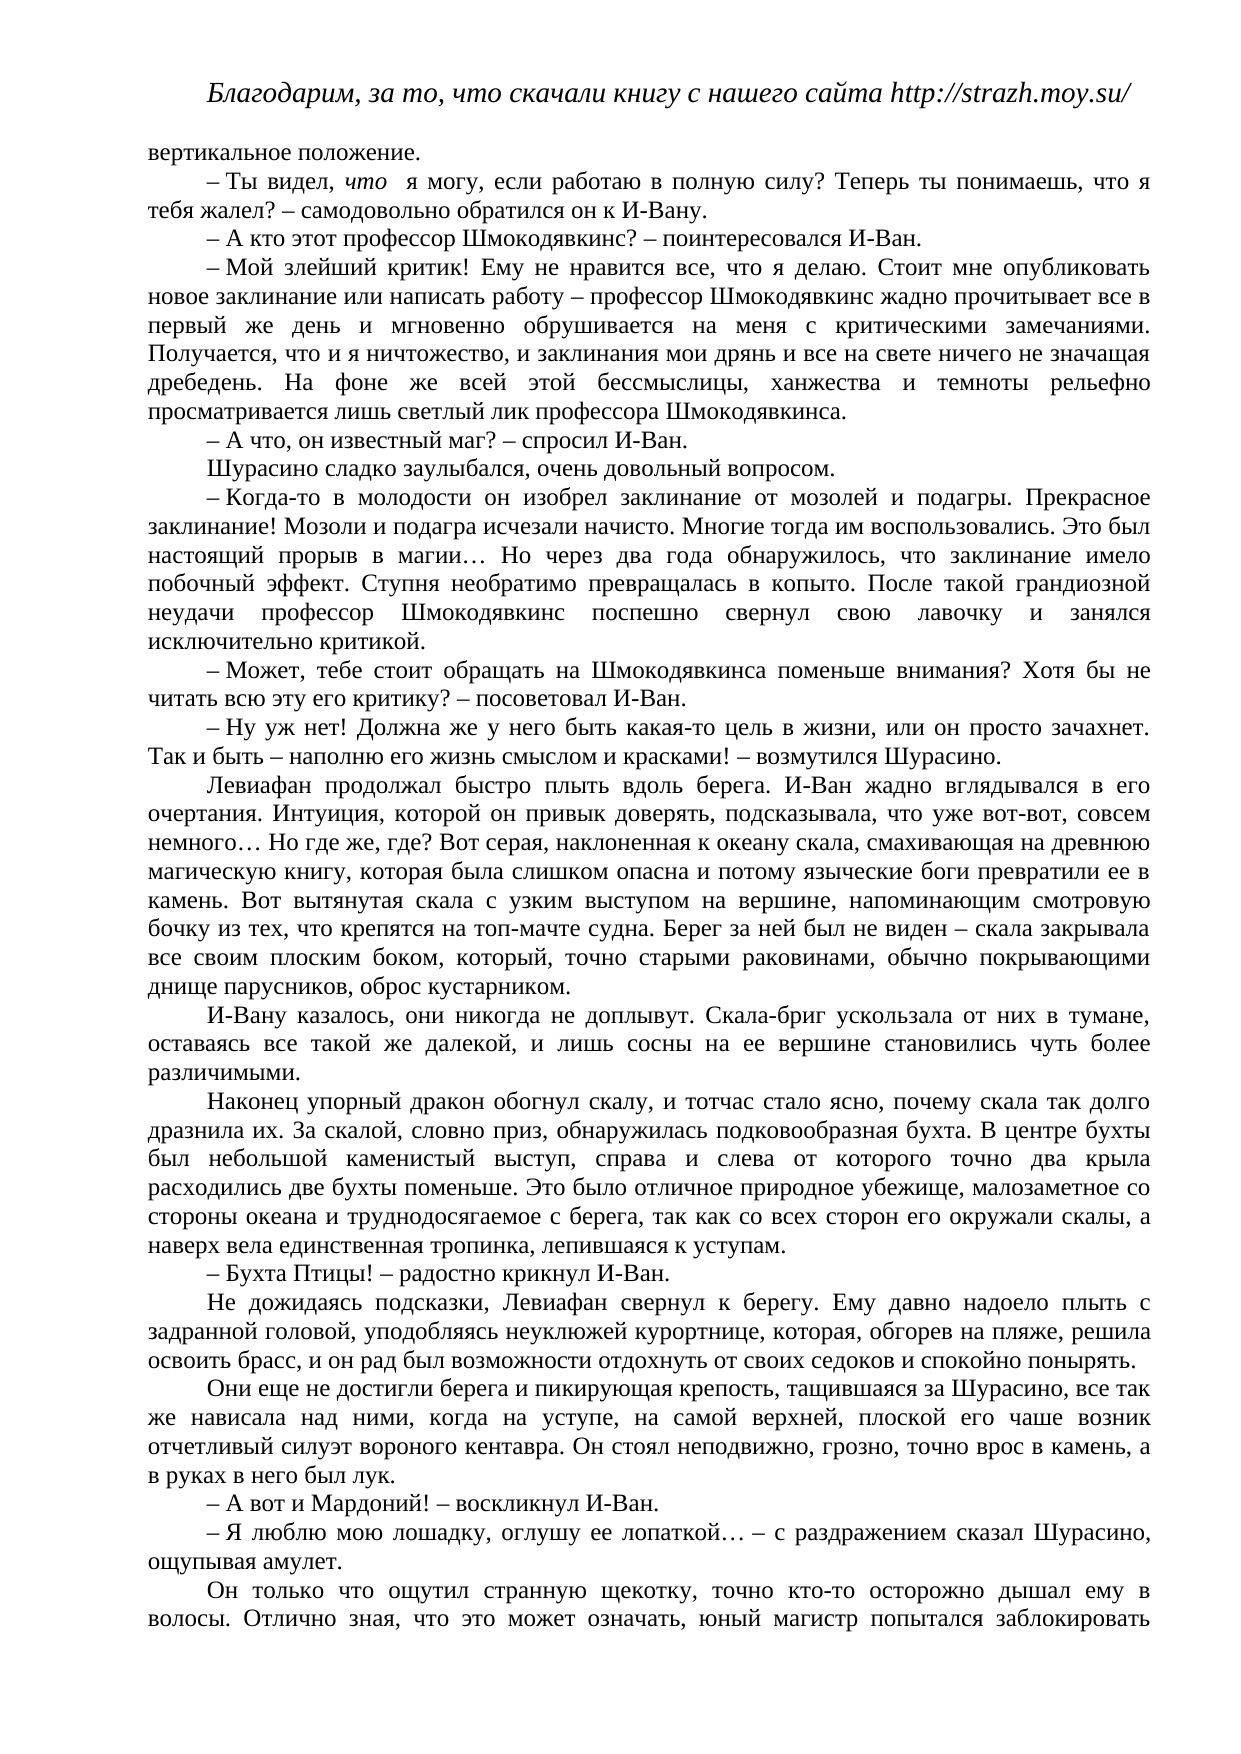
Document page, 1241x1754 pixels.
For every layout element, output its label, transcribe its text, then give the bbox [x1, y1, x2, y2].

text – А вот и Мардоний! – воскликнул И-Ван. [148, 1488, 1152, 1517]
text – А кто этот профессор Шмокодявкинс? – поинтересовался И-Ван. [148, 223, 1152, 252]
text – Когда-то в молодости он изобрел заклинание от мозолей и подагры. Прекрасное заклинание! Мозоли и подагра исчезали начисто. Многие тогда им воспользовались. Это был настоящий прорыв в магии… Но через два года обнаружилось, что заклинание имело побочный эффект. Ступня необратимо превращалась в копыто. После такой грандиозной неудачи профессор Шмокодявкинс поспешно свернул свою лавочку и занялся исключительно критикой. [148, 482, 1152, 655]
text Наконец упорный дракон обогнул скалу, и тотчас стало ясно, почему скала так долго дразнила их. За скалой, словно приз, обнаружилась подковообразная бухта. В центре бухты был небольшой каменистый выступ, справа и слева от которого точно два крыла расходились две бухты поменьше. Это было отличное природное убежище, малозаметное со стороны океана и труднодосягаемое с берега, так как со всех сторон его окружали скалы, а наверх вела единственная тропинка, лепившаяся к уступам. [148, 1086, 1152, 1258]
text Они еще не достигли берега и пикирующая крепость, тащившаяся за Шурасино, все так же нависала над ними, когда на уступе, на самой верхней, плоской его чаше возник отчетливый силуэт вороного кентавра. Он стоял неподвижно, грозно, точно врос в камень, а в руках в него был лук. [148, 1373, 1152, 1488]
text – Мой злейший критик! Ему не нравится все, что я делаю. Стоит мне опубликовать новое заклинание или написать работу – профессор Шмокодявкинс жадно прочитывает все в первый же день и мгновенно обрушивается на меня с критическими замечаниями. Получается, что и я ничтожество, и заклинания мои дрянь и все на свете ничего не значащая дребедень. На фоне же всей этой бессмыслицы, ханжества и темноты рельефно просматривается лишь светлый лик профессора Шмокодявкинса. [148, 252, 1152, 425]
text Левиафан продолжал быстро плыть вдоль берега. И-Ван жадно вглядывался в его очертания. Интуиция, которой он привык доверять, подсказывала, что уже вот-вот, совсем немного… Но где же, где? Вот серая, наклоненная к океану скала, смахивающая на древнюю магическую книгу, которая была слишком опасна и потому языческие боги превратили ее в камень. Вот вытянутая скала с узким выступом на вершине, напоминающим смотровую бочку из тех, что крепятся на топ-мачте судна. Берег за ней был не виден – скала закрывала все своим плоским боком, который, точно старыми раковинами, обычно покрывающими днище парусников, оброс кустарником. [148, 770, 1152, 1000]
text – Ну уж нет! Должна же у него быть какая-то цель в жизни, или он просто зачахнет. Так и быть – наполню его жизнь смыслом и красками! – возмутился Шурасино. [148, 712, 1152, 770]
text – Может, тебе стоит обращать на Шмокодявкинса поменьше внимания? Хотя бы не читать всю эту его критику? – посоветовал И-Ван. [148, 655, 1152, 712]
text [148, 137, 1152, 166]
text Шурасино сладко заулыбался, очень довольный вопросом. [148, 453, 1152, 482]
text – Я люблю мою лошадку, оглушу ее лопаткой… – с раздражением сказал Шурасино, ощупывая амулет. [148, 1517, 1152, 1575]
text – А что, он известный маг? – спросил И-Ван. [148, 425, 1152, 453]
text – Ты видел, что я могу, если работаю в полную силу? Теперь ты понимаешь, что я тебя жалел? – самодовольно обратился он к И-Вану. [148, 166, 1152, 223]
text – Бухта Птицы! – радостно крикнул И-Ван. [148, 1258, 1152, 1287]
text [148, 1575, 1152, 1632]
text Не дожидаясь подсказки, Левиафан свернул к берегу. Ему давно надоело плыть с задранной головой, уподобляясь неуклюжей курортнице, которая, обгорев на пляже, решила освоить брасс, и он рад был возможности отдохнуть от своих седоков и спокойно понырять. [148, 1287, 1152, 1373]
text И-Вану казалось, они никогда не доплывут. Скала-бриг ускользала от них в тумане, оставаясь все такой же далекой, и лишь сосны на ее вершине становились чуть более различимыми. [148, 1000, 1152, 1086]
